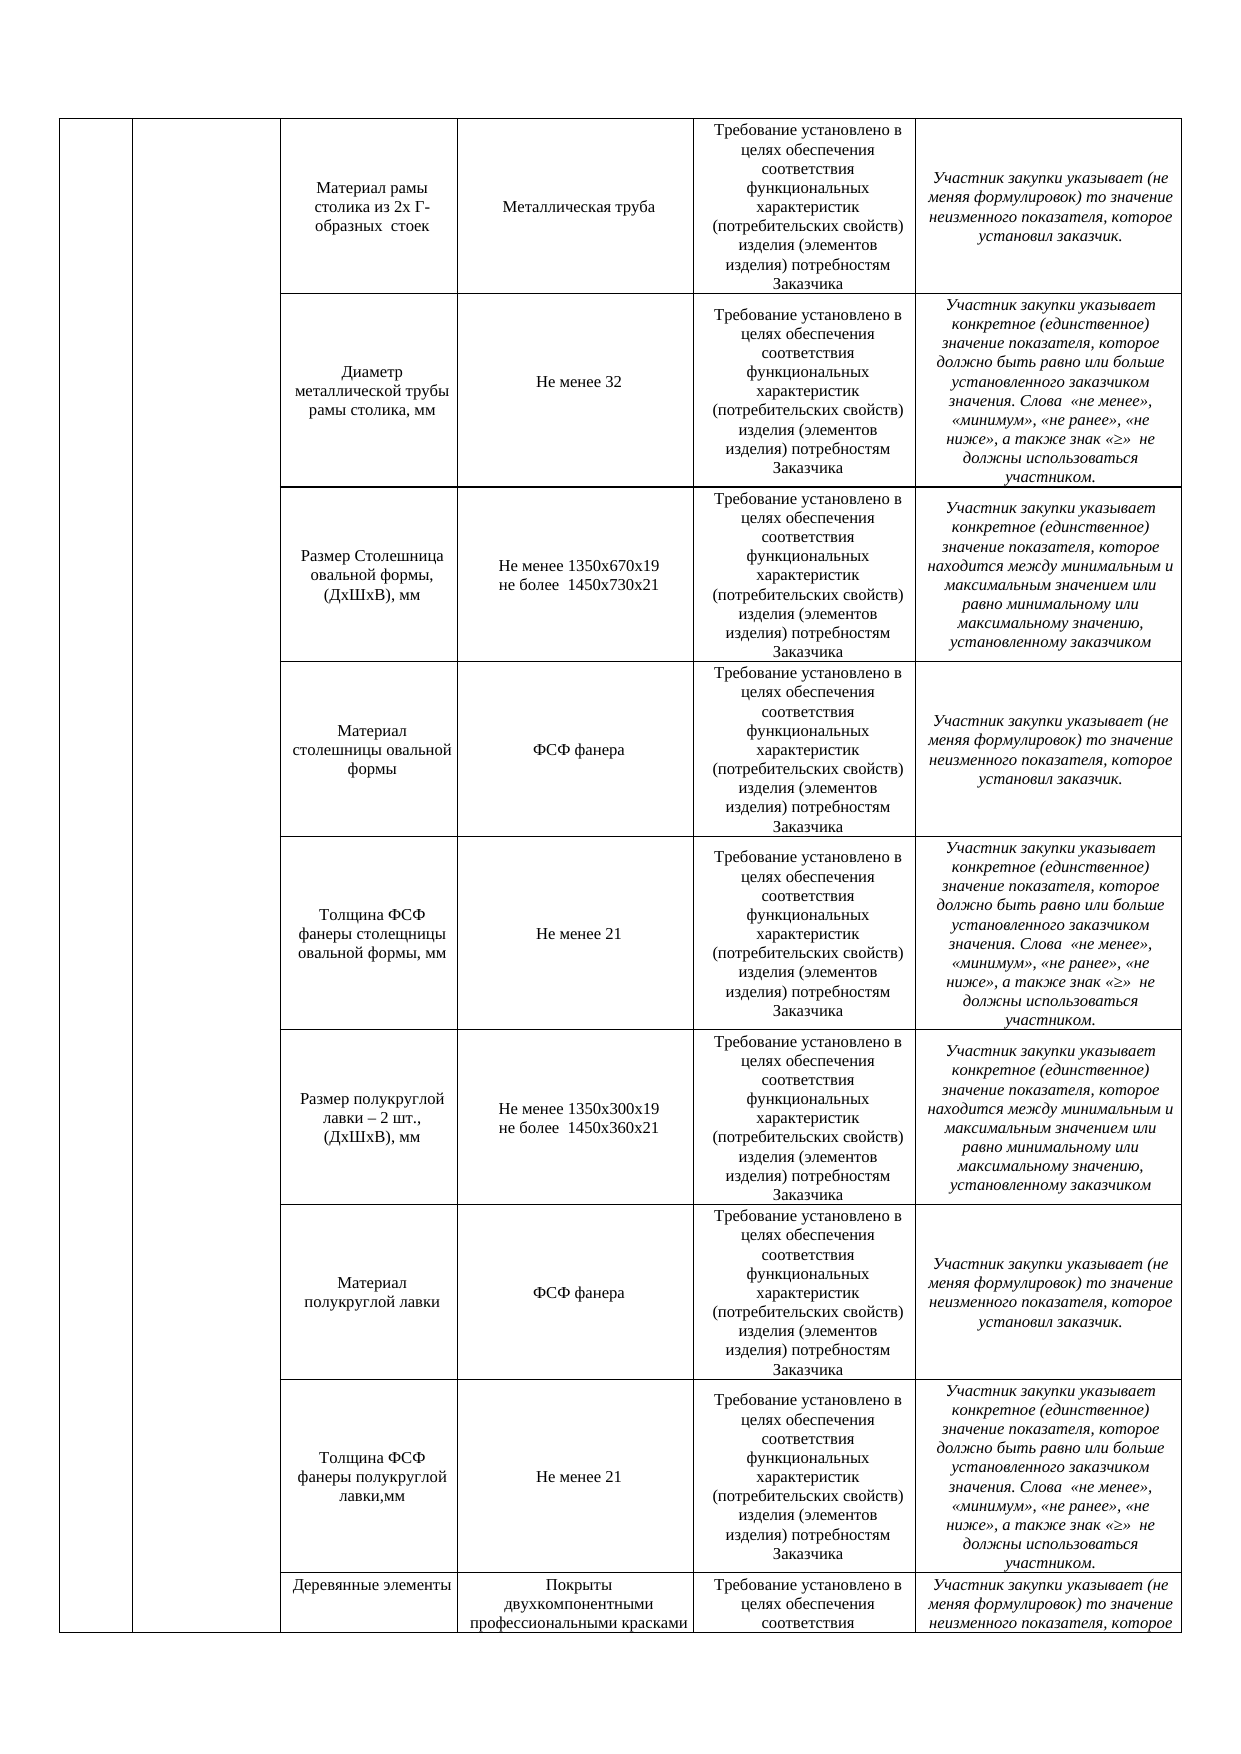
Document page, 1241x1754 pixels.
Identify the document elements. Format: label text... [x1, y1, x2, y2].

table_cell Не менее 21 [458, 837, 693, 1029]
table_cell Толщина ФСФ фанеры столещницы овальной формы, мм [281, 837, 457, 1029]
table_cell Участник закупки указывает конкретное (единственное) значение показателя, которое находится между минимальным и максимальным значением или равно минимальному или максимальному значению, установленному заказчиком [916, 1030, 1181, 1204]
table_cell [694, 1573, 915, 1632]
table_cell Толщина ФСФ фанеры полукруглой лавки,мм [281, 1380, 457, 1572]
table_cell Участник закупки указывает конкретное (единственное) значение показателя, которое находится между минимальным и максимальным значением или равно минимальному или максимальному значению, установленному заказчиком [916, 488, 1181, 661]
table_cell Участник закупки указывает (не меняя формулировок) то значение неизменного показателя, которое установил заказчик. [916, 662, 1181, 836]
table_cell Размер полукруглой лавки – 2 шт., (ДхШхВ), мм [281, 1030, 457, 1204]
table_cell Металлическая труба [458, 119, 693, 293]
table_cell Не менее 21 [458, 1380, 693, 1572]
table_cell Не менее 1350х300х19 не более 1450х360х21 [458, 1030, 693, 1204]
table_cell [916, 119, 1181, 293]
table_cell Диаметр металлической трубы рамы столика, мм [281, 294, 457, 486]
table_cell Участник закупки указывает конкретное (единственное) значение показателя, которое должно быть равно или больше установленного заказчиком значения. Слова «не менее», «минимум», «не ранее», «не ниже», а также знак «≥» не должны использоваться участником. [916, 1380, 1181, 1572]
table_cell Размер Столешница овальной формы, (ДхШхВ), мм [281, 488, 457, 661]
table_cell Не менее 1350х670х19 не более 1450х730х21 [458, 488, 693, 661]
table_cell Материал столешницы овальной формы [281, 662, 457, 836]
table_cell Участник закупки указывает конкретное (единственное) значение показателя, которое должно быть равно или больше установленного заказчиком значения. Слова «не менее», «минимум», «не ранее», «не ниже», а также знак «≥» не должны использоваться участником. [916, 294, 1181, 486]
table_cell Материал полукруглой лавки [281, 1205, 457, 1378]
table_cell Не менее 32 [458, 294, 693, 486]
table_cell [458, 1573, 693, 1632]
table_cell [916, 1573, 1181, 1632]
table_cell ФСФ фанера [458, 1205, 693, 1378]
table_cell ФСФ фанера [458, 662, 693, 836]
table_cell Деревянные элементы [281, 1573, 457, 1632]
table_cell Участник закупки указывает конкретное (единственное) значение показателя, которое должно быть равно или больше установленного заказчиком значения. Слова «не менее», «минимум», «не ранее», «не ниже», а также знак «≥» не должны использоваться участником. [916, 837, 1181, 1029]
table_cell Участник закупки указывает (не меняя формулировок) то значение неизменного показателя, которое установил заказчик. [916, 1205, 1181, 1378]
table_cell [694, 119, 915, 293]
table_cell Материал рамы столика из 2х Г-образных стоек [281, 119, 457, 293]
